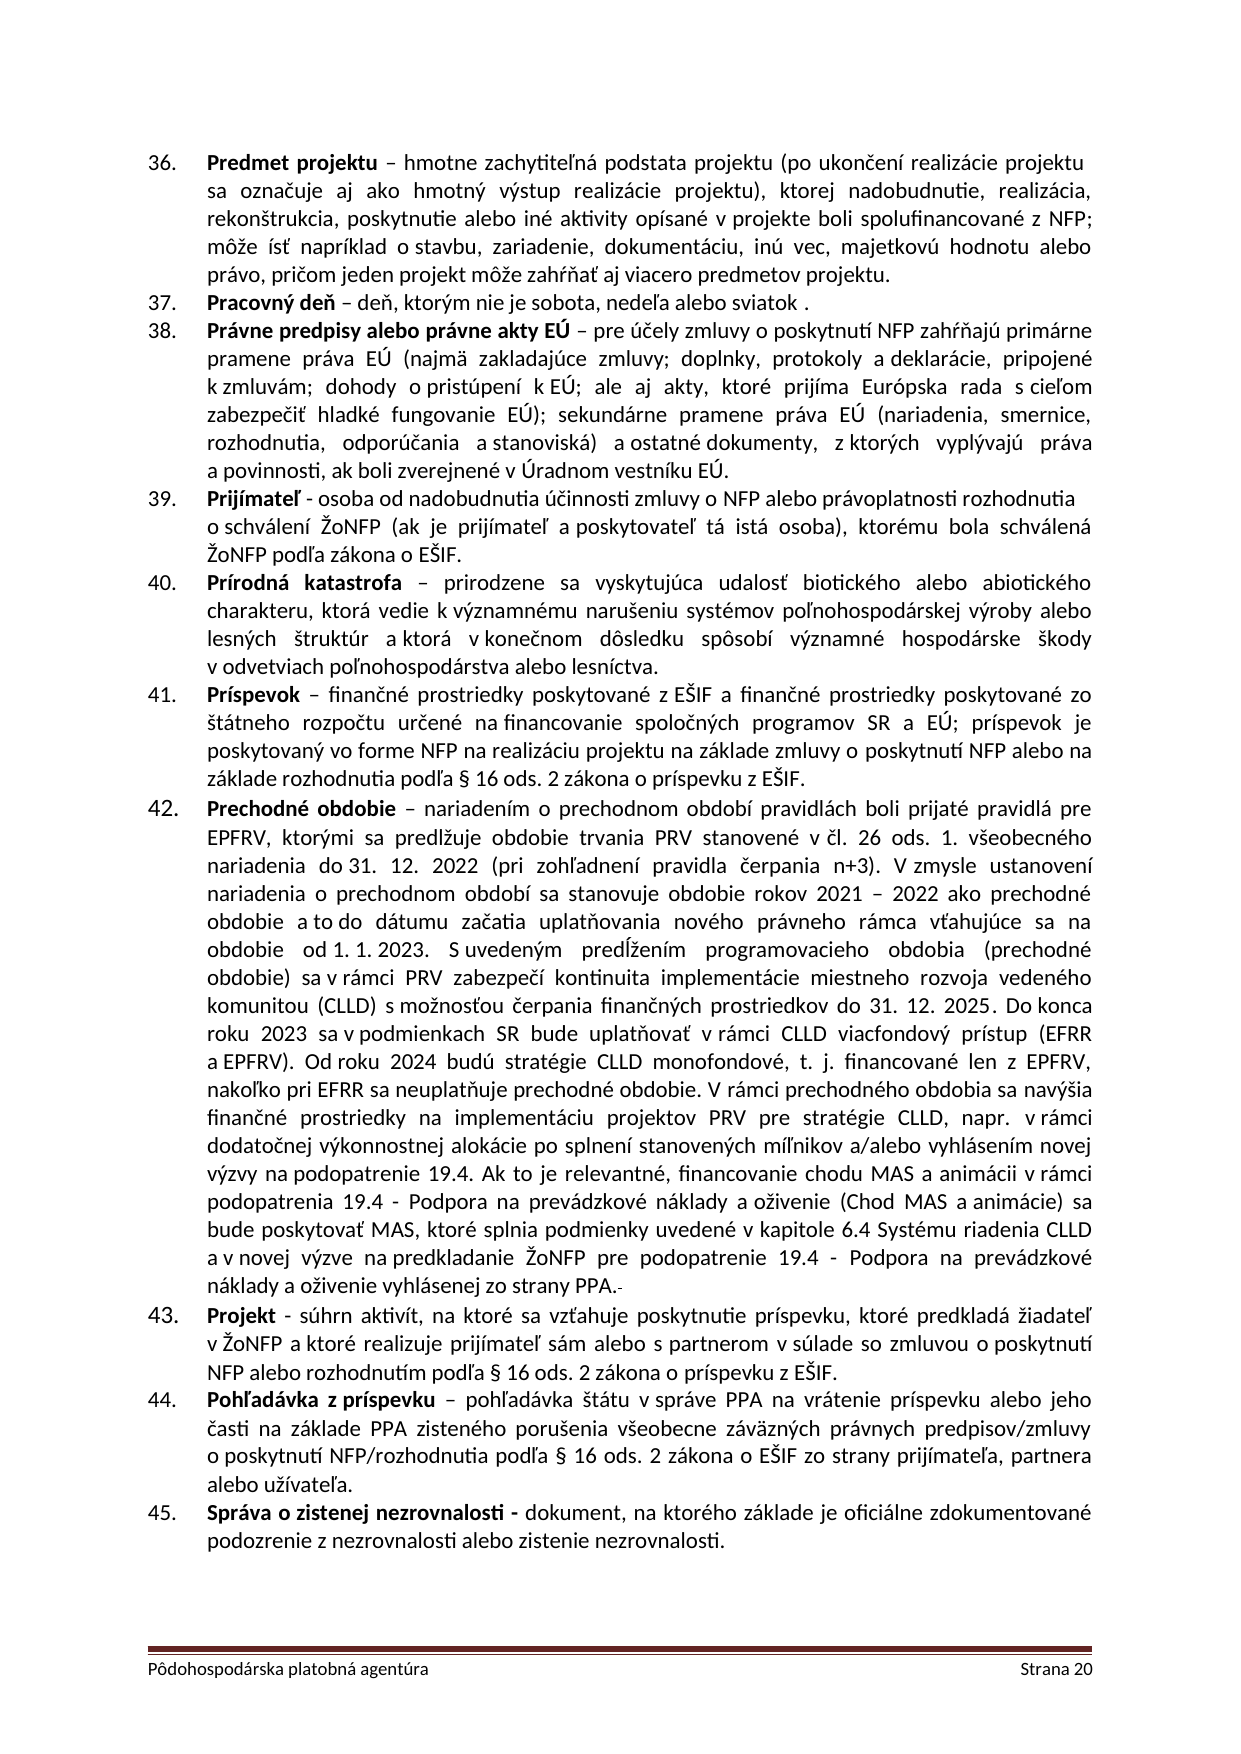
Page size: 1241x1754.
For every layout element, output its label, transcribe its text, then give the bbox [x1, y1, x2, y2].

list Prírodná katastrofa – prirodzene sa vyskytujúca udalosť biotického alebo abiotického charakteru, ktorá vedie k významnému narušeniu systémov poľnohospodárskej výroby alebo lesných štruktúr a ktorá v konečnom dôsledku spôsobí významné hospodárske škody v odvetviach poľnohospodárstva alebo lesníctva. [148, 568, 1092, 680]
list Pracovný deň – deň, ktorým nie je sobota, nedeľa alebo sviatok . [148, 288, 1092, 316]
list Príspevok – finančné prostriedky poskytované z EŠIF a finančné prostriedky poskytované zo štátneho rozpočtu určené na financovanie spoločných programov SR a EÚ; príspevok je poskytovaný vo forme NFP na realizáciu projektu na základe zmluvy o poskytnutí NFP alebo na základe rozhodnutia podľa § 16 ods. 2 zákona o príspevku z EŠIF. [148, 680, 1092, 792]
list o schválení ŽoNFP (ak je prijímateľ a poskytovateľ tá istá osoba), ktorému bola schválená ŽoNFP podľa zákona o EŠIF. [207, 512, 1092, 568]
list Právne predpisy alebo právne akty EÚ – pre účely zmluvy o poskytnutí NFP zahŕňajú primárne pramene práva EÚ (najmä zakladajúce zmluvy; doplnky, protokoly a deklarácie, pripojené k zmluvám; dohody o pristúpení k EÚ; ale aj akty, ktoré prijíma Európska rada s cieľom zabezpečiť hladké fungovanie EÚ); sekundárne pramene práva EÚ (nariadenia, smernice, rozhodnutia, odporúčania a stanoviská) a ostatné dokumenty, z ktorých vyplývajú práva a povinnosti, ak boli zverejnené v Úradnom vestníku EÚ. [148, 316, 1092, 484]
list Pohľadávka z príspevku – pohľadávka štátu v správe PPA na vrátenie príspevku alebo jeho časti na základe PPA zisteného porušenia všeobecne záväzných právnych predpisov/zmluvy o poskytnutí NFP/rozhodnutia podľa § 16 ods. 2 zákona o EŠIF zo strany prijímateľa, partnera alebo užívateľa. [148, 1386, 1092, 1498]
list Prijímateľ - osoba od nadobudnutia účinnosti zmluvy o NFP alebo právoplatnosti rozhodnutia [148, 484, 1092, 512]
list Projekt - súhrn aktivít, na ktoré sa vzťahuje poskytnutie príspevku, ktoré predkladá žiadateľ v ŽoNFP a ktoré realizuje prijímateľ sám alebo s partnerom v súlade so zmluvou o poskytnutí NFP alebo rozhodnutím podľa § 16 ods. 2 zákona o príspevku z EŠIF. [148, 1299, 1092, 1386]
list Správa o zistenej nezrovnalosti - dokument, na ktorého základe je oficiálne zdokumentované podozrenie z nezrovnalosti alebo zistenie nezrovnalosti. [148, 1498, 1092, 1554]
list Prechodné obdobie – nariadením o prechodnom období pravidlách boli prijaté pravidlá pre EPFRV, ktorými sa predlžuje obdobie trvania PRV stanovené v čl. 26 ods. 1. všeobecného nariadenia do 31. 12. 2022 (pri zohľadnení pravidla čerpania n+3). V zmysle ustanovení nariadenia o prechodnom období sa stanovuje obdobie rokov 2021 – 2022 ako prechodné obdobie a to do dátumu začatia uplatňovania nového právneho rámca vťahujúce sa na obdobie od 1. 1. 2023. S uvedeným predĺžením programovacieho obdobia (prechodné obdobie) sa v rámci PRV zabezpečí kontinuita implementácie miestneho rozvoja vedeného komunitou (CLLD) s možnosťou čerpania finančných prostriedkov do 31. 12. 2025. Do konca roku 2023 sa v podmienkach SR bude uplatňovať v rámci CLLD viacfondový prístup (EFRR a EPFRV). Od roku 2024 budú stratégie CLLD monofondové, t. j. financované len z EPFRV, nakoľko pri EFRR sa neuplatňuje prechodné obdobie. V rámci prechodného obdobia sa navýšia finančné prostriedky na implementáciu projektov PRV pre stratégie CLLD, napr. v rámci dodatočnej výkonnostnej alokácie po splnení stanovených míľnikov a/alebo vyhlásením novej výzvy na podopatrenie 19.4. Ak to je relevantné, financovanie chodu MAS a animácii v rámci podopatrenia 19.4 - Podpora na prevádzkové náklady a oživenie (Chod MAS a animácie) sa bude poskytovať MAS, ktoré splnia podmienky uvedené v kapitole 6.4 Systému riadenia CLLD a v novej výzve na predkladanie ŽoNFP pre podopatrenie 19.4 - Podpora na prevádzkové náklady a oživenie vyhlásenej zo strany PPA. [148, 792, 1092, 1299]
list Predmet projektu – hmotne zachytiteľná podstata projektu (po ukončení realizácie projektu sa označuje aj ako hmotný výstup realizácie projektu), ktorej nadobudnutie, realizácia, rekonštrukcia, poskytnutie alebo iné aktivity opísané v projekte boli spolufinancované z NFP; môže ísť napríklad o stavbu, zariadenie, dokumentáciu, inú vec, majetkovú hodnotu alebo právo, pričom jeden projekt môže zahŕňať aj viacero predmetov projektu. [148, 148, 1092, 288]
